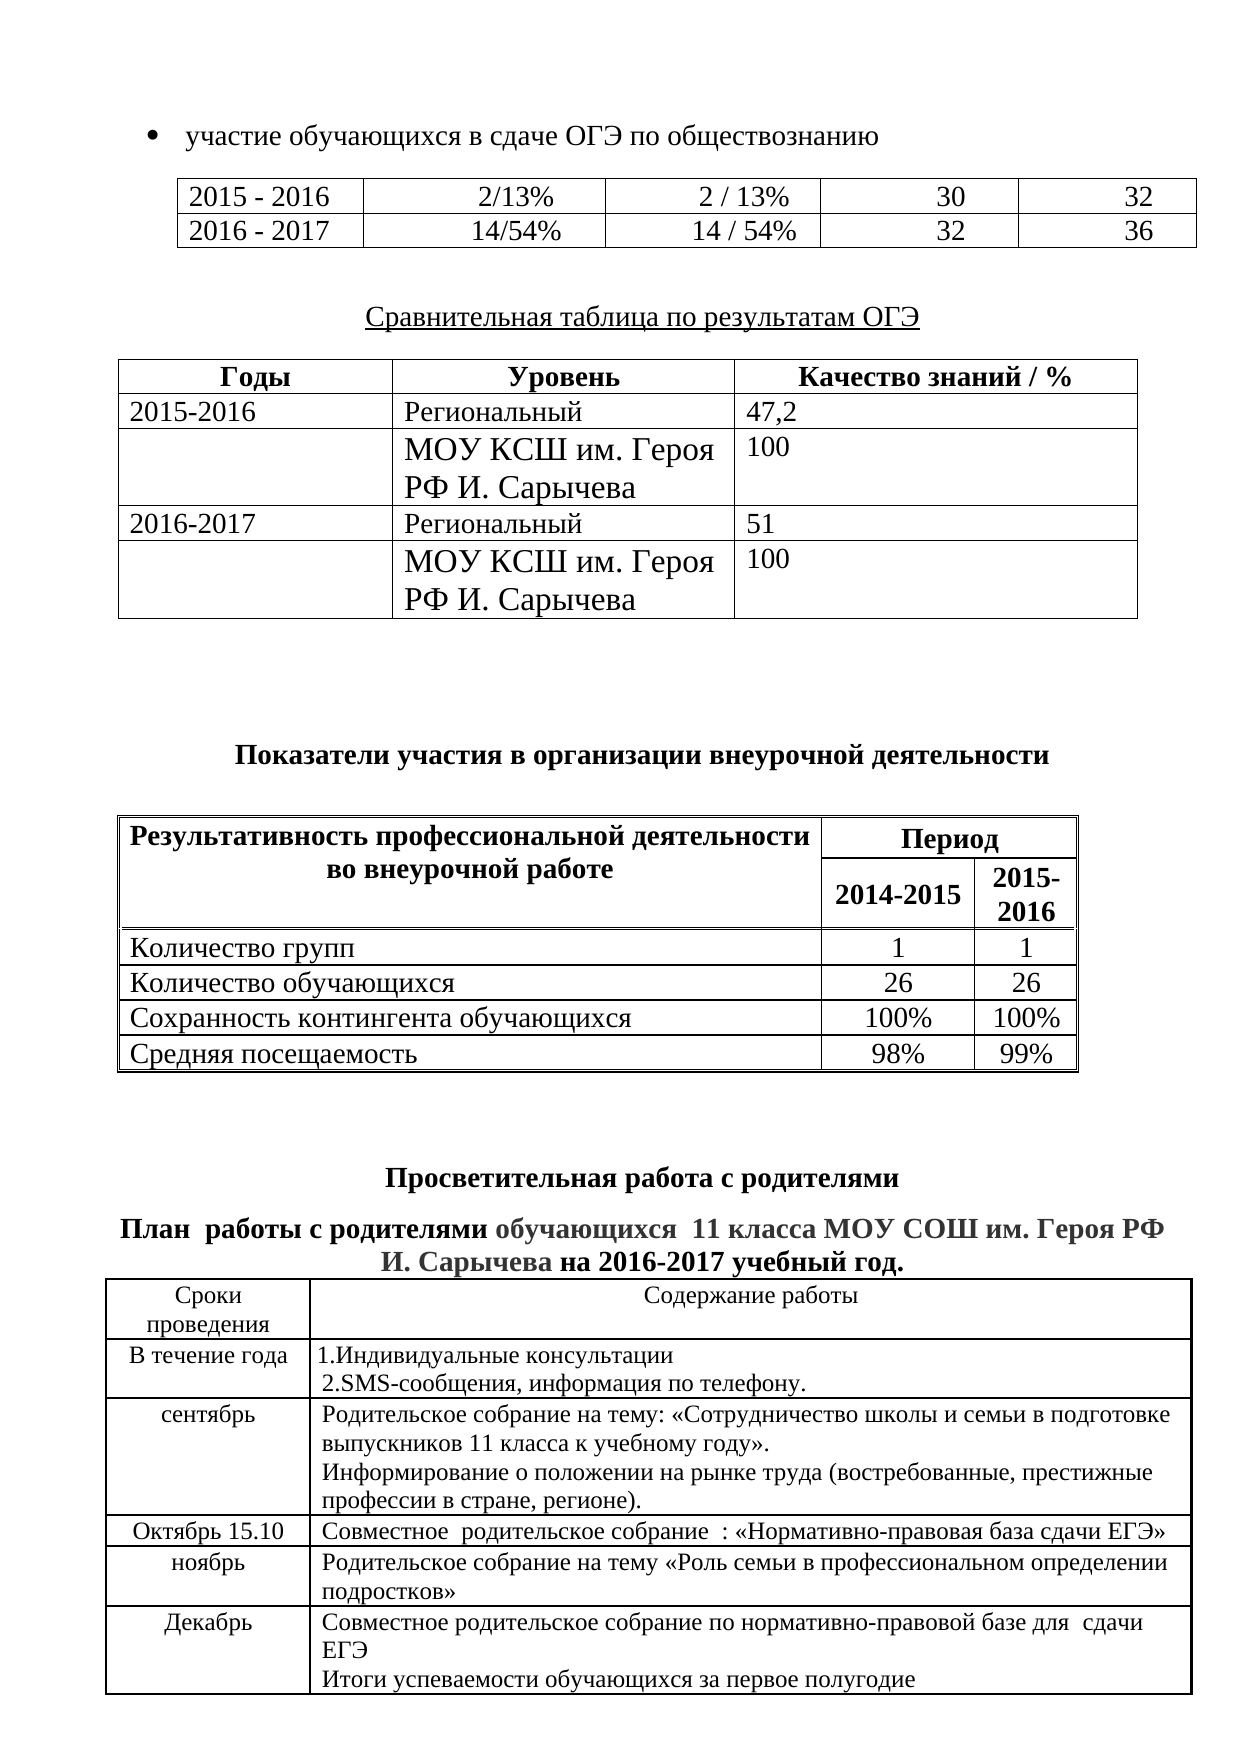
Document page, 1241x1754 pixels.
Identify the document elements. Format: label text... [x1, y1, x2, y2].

text Сравнительная таблица по результатам ОГЭ [118, 299, 1167, 333]
table_header Годы [119, 360, 392, 393]
table_cell 2014-2015 [822, 859, 974, 927]
table_header Уровень [393, 360, 734, 393]
table_cell МОУ КСШ им. Героя РФ И. Сарычева [393, 541, 734, 618]
table_cell 36 [1019, 214, 1196, 247]
table_header 2/13% [364, 179, 605, 212]
table_header Результативность профессиональной деятельности во внеурочной работе [120, 818, 821, 927]
table_cell 2016-2017 [119, 506, 392, 540]
text План работы с родителями обучающихся 11 класса МОУ СОШ им. Героя РФ И. Сарычева на 2016-2017 учебный год. [118, 1211, 1167, 1278]
table_header Качество знаний / % [735, 360, 1137, 393]
table_cell 100% [975, 1001, 1076, 1034]
table_cell 1 [975, 927, 1078, 964]
table_cell Совместное родительское собрание : «Нормативно-правовая база сдачи ЕГЭ» [311, 1516, 1190, 1545]
text Просветительная работа с родителями [118, 1160, 1167, 1193]
table_cell 2016 - 2017 [178, 214, 363, 247]
table_cell 51 [735, 506, 1137, 540]
table_cell В течение года [107, 1340, 309, 1397]
text Показатели участия в организации внеурочной деятельности [118, 737, 1167, 771]
table_header 2015 - 2016 [178, 179, 363, 212]
table_cell Октябрь 15.10 [107, 1516, 309, 1545]
table_cell 2015-2016 [119, 394, 392, 428]
table_cell 100 [735, 541, 1137, 618]
table_cell 98% [822, 1036, 974, 1069]
table_cell Региональный [393, 506, 734, 540]
table_cell 100 [735, 429, 1137, 505]
table_cell Декабрь [107, 1607, 309, 1693]
table_cell 14 / 54% [606, 214, 820, 247]
table_cell 26 [822, 966, 974, 999]
list участие обучающихся в сдаче ОГЭ по обществознанию [148, 118, 1167, 152]
table_header Содержание работы [311, 1280, 1190, 1338]
table_cell 47,2 [735, 394, 1137, 428]
table_cell [119, 541, 392, 618]
table_cell Количество обучающихся [120, 966, 821, 999]
table_header 30 [821, 179, 1018, 212]
table_cell 2015-2016 [975, 859, 1076, 927]
table_cell 1.Индивидуальные консультации 2.SMS-сообщения, информация по телефону. [311, 1340, 1190, 1397]
table_cell МОУ КСШ им. Героя РФ И. Сарычева [393, 429, 734, 505]
table_cell Сохранность контингента обучающихся [120, 1001, 821, 1034]
table_cell 1 [822, 930, 974, 964]
table_cell Родительское собрание на тему: «Сотрудничество школы и семьи в подготовке выпускников 11 класса к учебному году». Информирование о положении на рынке труда (востребованные, престижные профессии в стране, регионе). [311, 1399, 1190, 1514]
table_cell 99% [975, 1036, 1076, 1069]
table_cell 14/54% [364, 214, 605, 247]
table_cell Средняя посещаемость [120, 1036, 821, 1069]
table_cell Совместное родительское собрание по нормативно-правовой базе для сдачи ЕГЭ Итоги успеваемости обучающихся за первое полугодие [311, 1607, 1190, 1693]
table_cell ноябрь [107, 1547, 309, 1605]
table_cell Региональный [393, 394, 734, 428]
table_cell сентябрь [107, 1399, 309, 1514]
table_cell Количество групп [118, 927, 821, 964]
table_cell 32 [821, 214, 1018, 247]
table_cell 26 [975, 966, 1076, 999]
table_header 32 [1019, 179, 1196, 212]
table_header 2 / 13% [606, 179, 820, 212]
table_cell 100% [822, 1001, 974, 1034]
table_cell [119, 429, 392, 505]
table_cell Родительское собрание на тему «Роль семьи в профессиональном определении подростков» [311, 1547, 1190, 1605]
table_header Период [822, 818, 1076, 857]
table_header Сроки проведения [107, 1280, 309, 1338]
